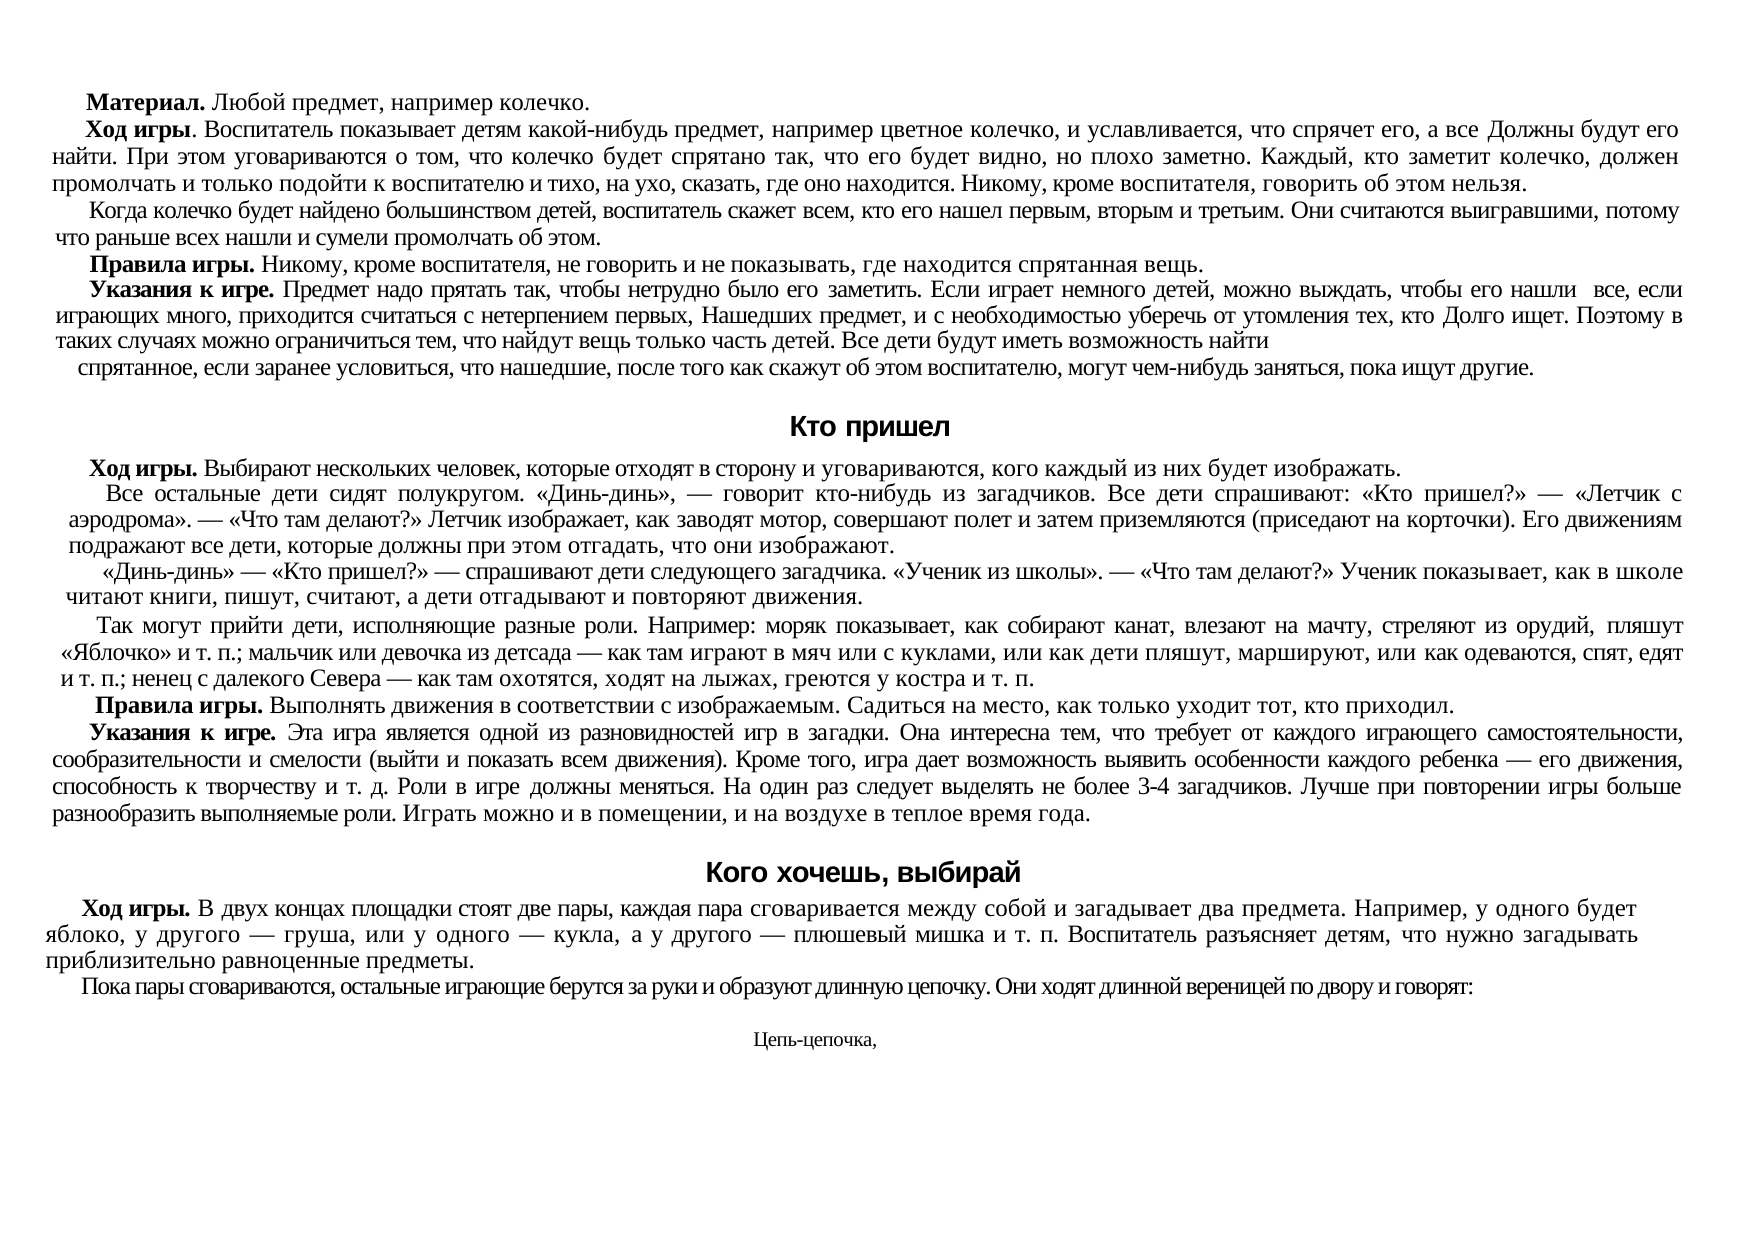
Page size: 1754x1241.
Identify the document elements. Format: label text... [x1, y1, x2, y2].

text Ход игры. Воспитатель показывает детям какой-нибудь предмет, например цветное колечко, и уславливается, что спрячет его, а все Должны будут его найти. При этом уговариваются о том, что колечко будет спрятано так, что его будет видно, но плохо заметно. Каждый, кто заметит колечко, должен промолчать и только подойти к воспитателю и тихо, на ухо, сказать, где оно находится. Никому, кроме воспитателя, говорить об этом нельзя. [52, 116, 1679, 196]
text Правила игры. Выполнять движения в соответствии с изображаемым. Садиться на место, как только уходит тот, кто приходил. [59, 692, 1683, 719]
text Правила игры. Никому, кроме воспитателя, не говорить и не показывать, где находится спрятанная вещь. [55, 250, 1680, 277]
text Кто пришел [58, 409, 1683, 442]
text Указания к игре. Эта игра является одной из разновидностей игр в загадки. Она интересна тем, что требует от каждого играющего самостоятельности, сообразительности и смелости (выйти и показать всем движения). Кроме того, игра дает возможность выявить особенности каждого ребенка — его движения, способность к творчеству и т. д. Роли в игре должны меняться. На один раз следует выделять не более 3-4 загадчиков. Лучше при повторении игры больше разнообразить выполняемые роли. Играть можно и в помещении, и на воздухе в теплое время года. [52, 719, 1683, 827]
text Цепь-цепочка, [310, 1028, 1683, 1051]
text Кого хочешь, выбирай [44, 856, 1683, 889]
text «Динь-динь» — «Кто пришел?» — спрашивают дети следующего загадчика. «Ученик из школы». — «Что там делают?» Ученик показывает, как в школе читают книги, пишут, считают, а дети отгадывают и повторяют движения. [65, 560, 1683, 609]
text Так могут прийти дети, исполняющие разные роли. Например: моряк показывает, как собирают канат, влезают на мачту, стреляют из орудий, пляшут «Яблочко» и т. п.; мальчик или девочка из детсада — как там играют в мяч или с куклами, или как дети пляшут, маршируют, или как одеваются, спят, едят и т. п.; ненец с далекого Севера — как там охотятся, ходят на лыжах, греются у костра и т. п. [60, 613, 1683, 692]
text Ход игры. В двух концах площадки стоят две пары, каждая пара сговаривается между собой и загадывает два предмета. Например, у одного будет яблоко, у другого — груша, или у одного — кукла, а у другого — плюшевый мишка и т. п. Воспитатель разъясняет детям, что нужно загадывать приблизительно равноценные предметы. [45, 896, 1638, 974]
text Указания к игре. Предмет надо прятать так, чтобы нетрудно было его заметить. Если играет немного детей, можно выждать, чтобы его нашли все, если играющих много, приходится считаться с нетерпением первых, Нашедших предмет, и с необходимостью уберечь от утомления тех, кто Долго ищет. Поэтому в таких случаях можно ограничиться тем, что найдут вещь только часть детей. Все дети будут иметь возможность найти [55, 277, 1683, 354]
text спрятанное, если заранее условиться, что нашедшие, после того как скажут об этом воспитателю, могут чем-нибудь заняться, пока ищут другие. [77, 354, 1683, 381]
text Когда колечко будет найдено большинством детей, воспитатель скажет всем, кто его нашел первым, вторым и третьим. Они считаются выигравшими, потому что раньше всех нашли и сумели промолчать об этом. [55, 196, 1680, 250]
text Ход игры. Выбирают нескольких человек, которые отходят в сторону и уговариваются, кого каждый из них будет изображать. [73, 456, 1683, 481]
text Все остальные дети сидят полукругом. «Динь-динь», — говорит кто-нибудь из загадчиков. Все дети спрашивают: «Кто пришел?» — «Летчик с аэродрома». — «Что там делают?» Летчик изображает, как заводят мотор, совершают полет и затем приземляются (приседают на корточки). Его движениям подражают все дети, которые должны при этом отгадать, что они изображают. [68, 481, 1682, 559]
text Пока пары сговариваются, остальные играющие берутся за руки и образуют длинную цепочку. Они ходят длинной вереницей по двору и говорят: [44, 974, 1634, 1000]
text Материал. Любой предмет, например колечко. [86, 88, 1683, 116]
